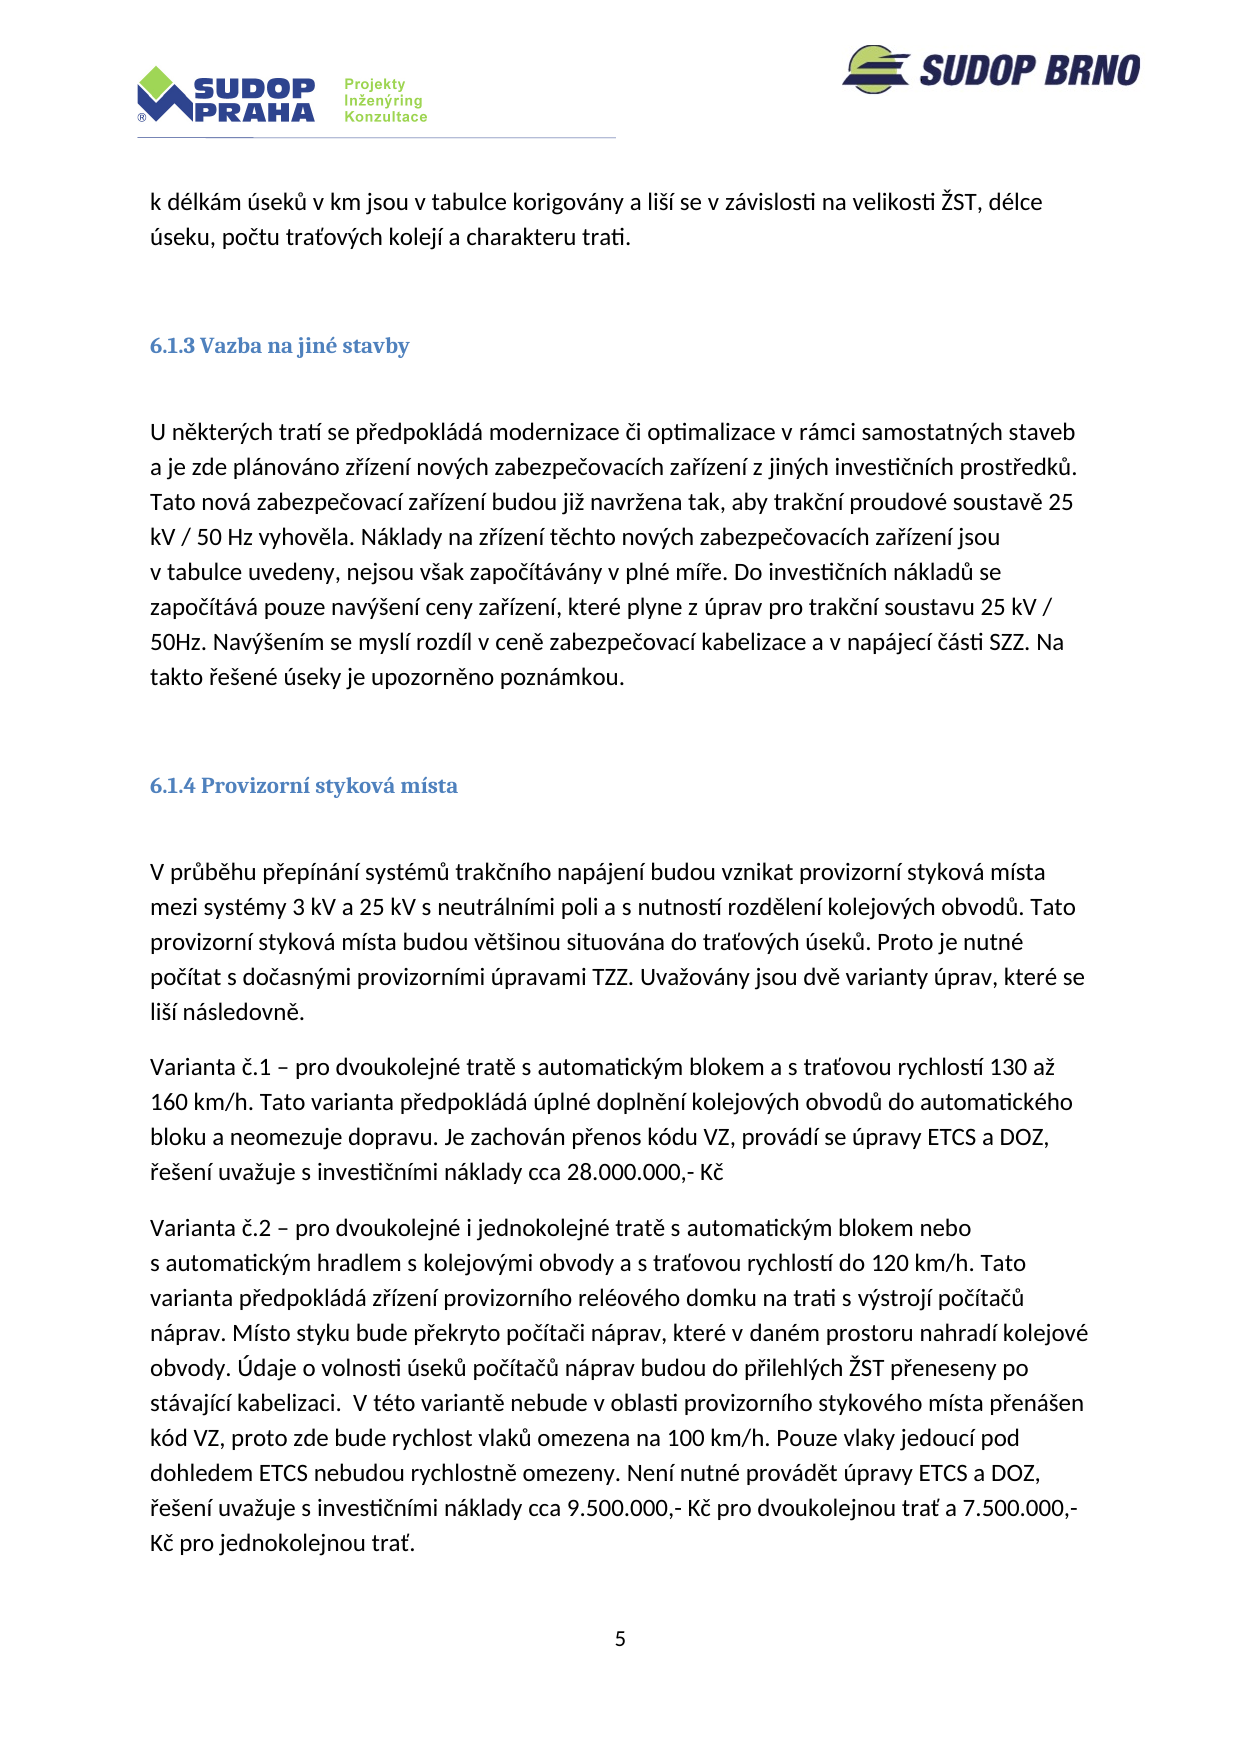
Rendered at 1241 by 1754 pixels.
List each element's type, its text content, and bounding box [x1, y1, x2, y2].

subtitle 6.1.4 Provizorní styková místa [150, 772, 1090, 799]
text U některých tratí se předpokládá modernizace či optimalizace v rámci samostatných staveb a je zde plánováno zřízení nových zabezpečovacích zařízení z jiných investičních prostředků. Tato nová zabezpečovací zařízení budou již navržena tak, aby trakční proudové soustavě 25 kV / 50 Hz vyhověla. Náklady na zřízení těchto nových zabezpečovacích zařízení jsou v tabulce uvedeny, nejsou však započítávány v plné míře. Do investičních nákladů se započítává pouze navýšení ceny zařízení, které plyne z úprav pro trakční soustavu 25 kV / 50Hz. Navýšením se myslí rozdíl v ceně zabezpečovací kabelizace a v napájecí části SZZ. Na takto řešené úseky je upozorněno poznámkou. [150, 416, 1090, 691]
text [150, 186, 1090, 251]
text Varianta č.2 – pro dvoukolejné i jednokolejné tratě s automatickým blokem nebo s automatickým hradlem s kolejovými obvody a s traťovou rychlostí do 120 km/h. Tato varianta předpokládá zřízení provizorního reléového domku na trati s výstrojí počítačů náprav. Místo styku bude překryto počítači náprav, které v daném prostoru nahradí kolejové obvody. Údaje o volnosti úseků počítačů náprav budou do přilehlých ŽST přeneseny po stávající kabelizaci. V této variantě nebude v oblasti provizorního stykového místa přenášen kód VZ, proto zde bude rychlost vlaků omezena na 100 km/h. Pouze vlaky jedoucí pod dohledem ETCS nebudou rychlostně omezeny. Není nutné provádět úpravy ETCS a DOZ, řešení uvažuje s investičními náklady cca 9.500.000,- Kč pro dvoukolejnou trať a 7.500.000,- Kč pro jednokolejnou trať. [150, 1212, 1090, 1558]
picture [137, 65, 435, 126]
picture [841, 45, 1149, 96]
subtitle 6.1.3 Vazba na jiné stavby [150, 332, 1090, 359]
text V průběhu přepínání systémů trakčního napájení budou vznikat provizorní styková místa mezi systémy 3 kV a 25 kV s neutrálními poli a s nutností rozdělení kolejových obvodů. Tato provizorní styková místa budou většinou situována do traťových úseků. Proto je nutné počítat s dočasnými provizorními úpravami TZZ. Uvažovány jsou dvě varianty úprav, které se liší následovně. [150, 856, 1090, 1026]
text Varianta č.1 – pro dvoukolejné tratě s automatickým blokem a s traťovou rychlostí 130 až 160 km/h. Tato varianta předpokládá úplné doplnění kolejových obvodů do automatického bloku a neomezuje dopravu. Je zachován přenos kódu VZ, provádí se úpravy ETCS a DOZ, řešení uvažuje s investičními náklady cca 28.000.000,- Kč [150, 1051, 1090, 1187]
